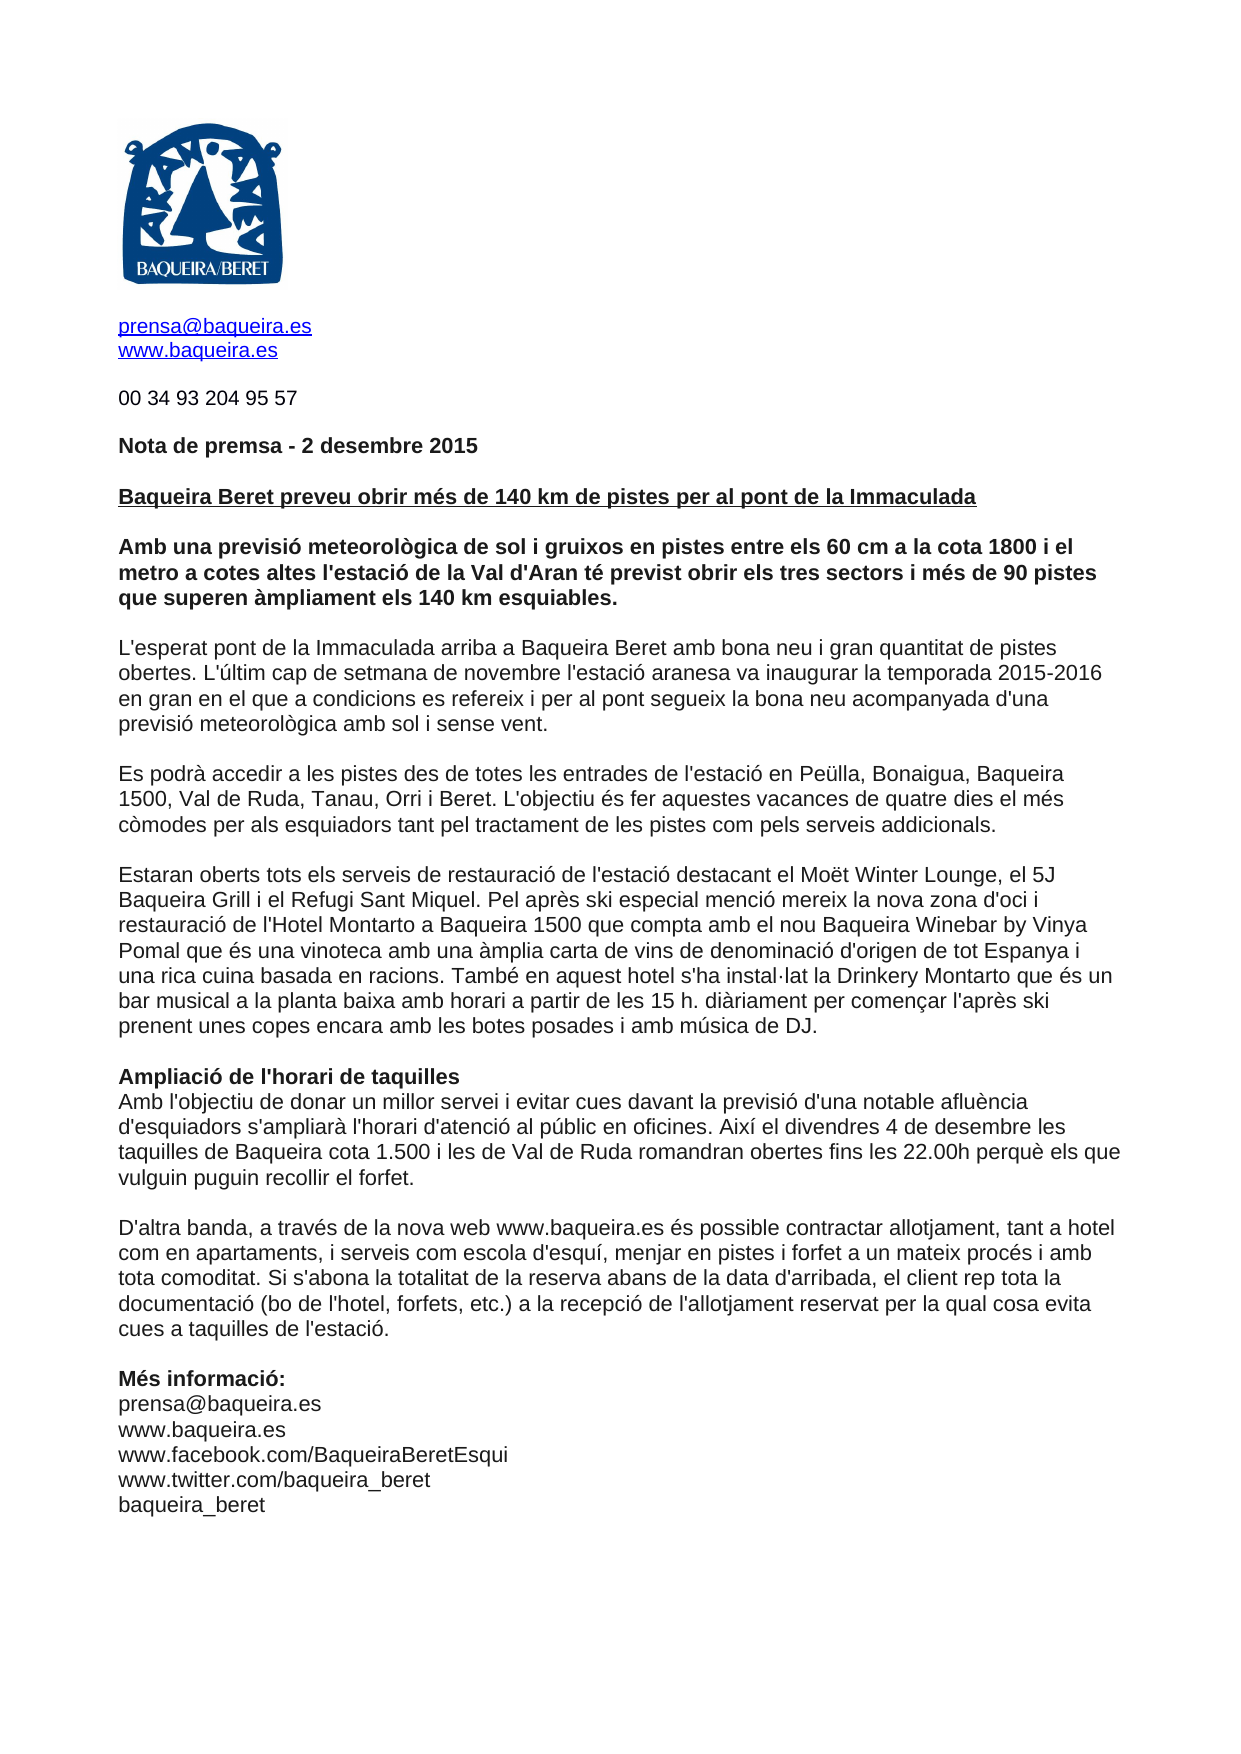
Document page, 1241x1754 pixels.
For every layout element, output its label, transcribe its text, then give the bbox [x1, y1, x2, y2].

text www.baqueira.es [118, 337, 1122, 361]
text www.facebook.com/BaqueiraBeretEsqui [118, 1442, 1122, 1467]
text prensa@baqueira.es [118, 1391, 1122, 1416]
text Ampliació de l'horari de taquilles [118, 1063, 1122, 1089]
text 00 34 93 204 95 57 [118, 385, 1122, 409]
text prensa@baqueira.es [118, 313, 1122, 337]
text www.twitter.com/baqueira_beret [118, 1467, 1122, 1492]
text Nota de premsa - 2 desembre 2015 [118, 433, 1122, 458]
picture [117, 118, 288, 290]
text D'altra banda, a través de la nova web www.baqueira.es és possible contractar allotjament, tant a hotel com en apartaments, i serveis com escola d'esquí, menjar en pistes i forfet a un mateix procés i amb tota comoditat. Si s'abona la totalitat de la reserva abans de la data d'arribada, el client rep tota la documentació (bo de l'hotel, forfets, etc.) a la recepció de l'allotjament reservat per la qual cosa evita cues a taquilles de l'estació. [118, 1215, 1122, 1341]
text Es podrà accedir a les pistes des de totes les entrades de l'estació en Peülla, Bonaigua, Baqueira 1500, Val de Ruda, Tanau, Orri i Beret. L'objectiu és fer aquestes vacances de quatre dies el més còmodes per als esquiadors tant pel tractament de les pistes com pels serveis addicionals. [118, 761, 1122, 837]
text Estaran oberts tots els serveis de restauració de l'estació destacant el Moët Winter Lounge, el 5J Baqueira Grill i el Refugi Sant Miquel. Pel après ski especial menció mereix la nova zona d'oci i restauració de l'Hotel Montarto a Baqueira 1500 que compta amb el nou Baqueira Winebar by Vinya Pomal que és una vinoteca amb una àmplia carta de vins de denominació d'origen de tot Espanya i una rica cuina basada en racions. També en aquest hotel s'ha instal·lat la Drinkery Montarto que és un bar musical a la planta baixa amb horari a partir de les 15 h. diàriament per començar l'après ski prenent unes copes encara amb les botes posades i amb música de DJ. [118, 862, 1122, 1038]
text Més informació: [118, 1366, 1122, 1391]
text Baqueira Beret preveu obrir més de 140 km de pistes per al pont de la Immaculada [118, 484, 1122, 509]
text L'esperat pont de la Immaculada arriba a Baqueira Beret amb bona neu i gran quantitat de pistes obertes. L'últim cap de setmana de novembre l'estació aranesa va inaugurar la temporada 2015-2016 en gran en el que a condicions es refereix i per al pont segueix la bona neu acompanyada d'una previsió meteorològica amb sol i sense vent. [118, 635, 1122, 736]
text Amb una previsió meteorològica de sol i gruixos en pistes entre els 60 cm a la cota 1800 i el metro a cotes altes l'estació de la Val d'Aran té previst obrir els tres sectors i més de 90 pistes que superen àmpliament els 140 km esquiables. [118, 534, 1122, 610]
text baqueira_beret [118, 1492, 1122, 1517]
text Amb l'objectiu de donar un millor servei i evitar cues davant la previsió d'una notable afluència d'esquiadors s'ampliarà l'horari d'atenció al públic en oficines. Així el divendres 4 de desembre les taquilles de Baqueira cota 1.500 i les de Val de Ruda romandran obertes fins les 22.00h perquè els que vulguin puguin recollir el forfet. [118, 1089, 1122, 1189]
text www.baqueira.es [118, 1416, 1122, 1442]
